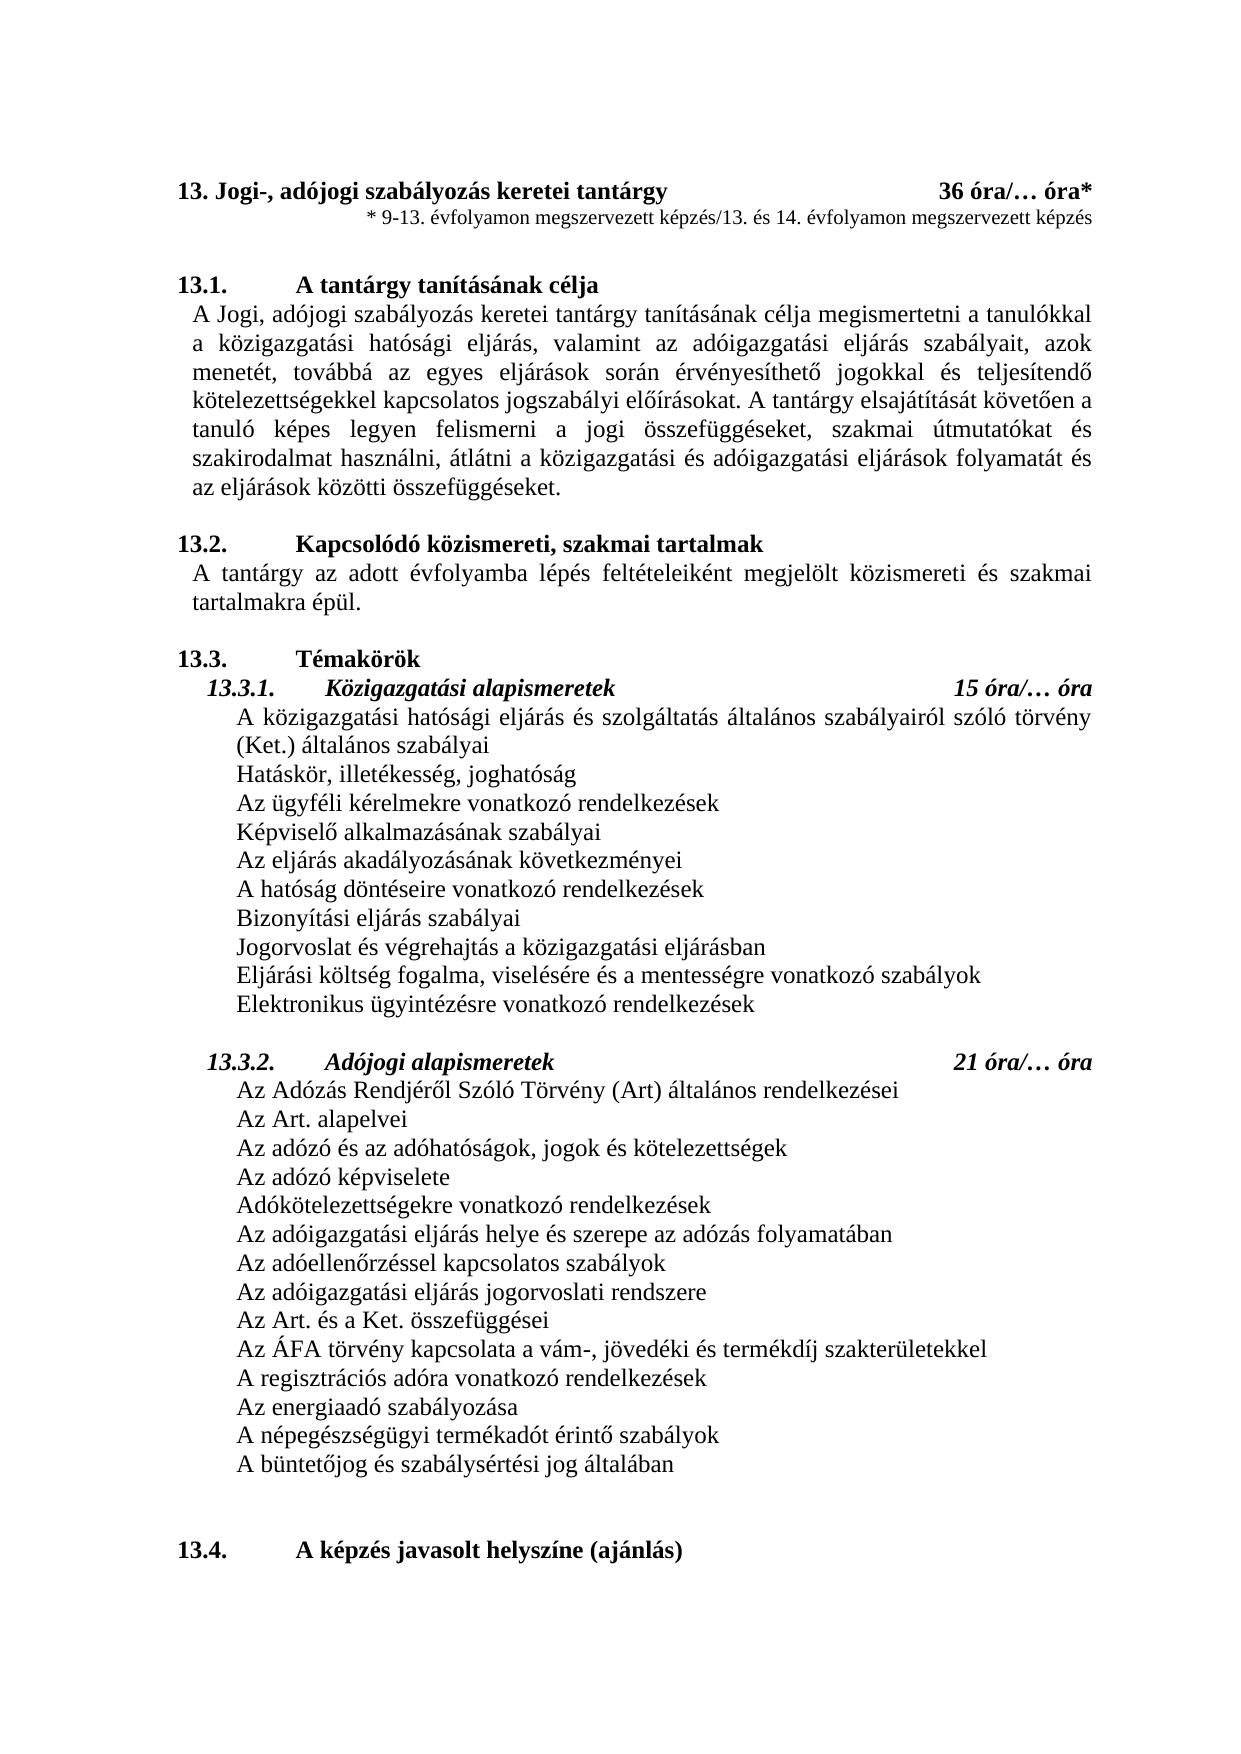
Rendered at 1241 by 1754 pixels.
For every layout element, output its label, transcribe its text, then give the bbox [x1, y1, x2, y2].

list Témakörök [177, 644, 1093, 673]
text Bizonyítási eljárás szabályai [236, 903, 1093, 932]
text Elektronikus ügyintézésre vonatkozó rendelkezések [236, 989, 1093, 1018]
text A regisztrációs adóra vonatkozó rendelkezések [236, 1363, 1093, 1392]
text Adókötelezettségekre vonatkozó rendelkezések [236, 1190, 1093, 1219]
text Az adózó képviselete [236, 1162, 1093, 1190]
text Eljárási költség fogalma, viselésére és a mentességre vonatkozó szabályok [236, 960, 1093, 989]
text A hatóság döntéseire vonatkozó rendelkezések [236, 874, 1093, 903]
list Kapcsolódó közismereti, szakmai tartalmak [177, 529, 1093, 558]
text A népegészségügyi termékadót érintő szabályok [236, 1420, 1093, 1449]
text A Jogi, adójogi szabályozás keretei tantárgy tanításának célja megismertetni a tanulókkal a közigazgatási hatósági eljárás, valamint az adóigazgatási eljárás szabályait, azok menetét, továbbá az egyes eljárások során érvényesíthető jogokkal és teljesítendő kötelezettségekkel kapcsolatos jogszabályi előírásokat. A tantárgy elsajátítását követően a tanuló képes legyen felismerni a jogi összefüggéseket, szakmai útmutatókat és szakirodalmat használni, átlátni a közigazgatási és adóigazgatási eljárások folyamatát és az eljárások közötti összefüggéseket. [192, 299, 1093, 500]
text Az eljárás akadályozásának következményei [236, 845, 1093, 874]
text A büntetőjog és szabálysértési jog általában [236, 1449, 1093, 1478]
text Képviselő alkalmazásának szabályai [236, 817, 1093, 845]
text A tantárgy az adott évfolyamba lépés feltételeiként megjelölt közismereti és szakmai tartalmakra épül. [192, 558, 1093, 615]
text Az Art. alapelvei [236, 1104, 1093, 1133]
text Az Adózás Rendjéről Szóló Törvény (Art) általános rendelkezései [236, 1075, 1093, 1104]
list Közigazgatási alapismeretek 15 óra/… óra [207, 673, 1093, 702]
text Az adóellenőrzéssel kapcsolatos szabályok [236, 1248, 1093, 1277]
text Hatáskör, illetékesség, joghatóság [236, 759, 1093, 788]
list Jogi-, adójogi szabályozás keretei tantárgy 36 óra/… óra* [177, 176, 1093, 205]
list A tantárgy tanításának célja [177, 270, 1093, 299]
text Az ÁFA törvény kapcsolata a vám-, jövedéki és termékdíj szakterületekkel [236, 1334, 1093, 1363]
text * 9-13. évfolyamon megszervezett képzés/13. és 14. évfolyamon megszervezett képzés [148, 205, 1093, 229]
list Adójogi alapismeretek 21 óra/… óra [207, 1047, 1093, 1075]
text Az adózó és az adóhatóságok, jogok és kötelezettségek [236, 1133, 1093, 1162]
text Az ügyféli kérelmekre vonatkozó rendelkezések [236, 788, 1093, 817]
text Az adóigazgatási eljárás jogorvoslati rendszere [236, 1277, 1093, 1305]
text Az energiaadó szabályozása [236, 1392, 1093, 1420]
text Az adóigazgatási eljárás helye és szerepe az adózás folyamatában [236, 1219, 1093, 1248]
text A közigazgatási hatósági eljárás és szolgáltatás általános szabályairól szóló törvény (Ket.) általános szabályai [236, 702, 1093, 759]
text Az Art. és a Ket. összefüggései [236, 1305, 1093, 1334]
text Jogorvoslat és végrehajtás a közigazgatási eljárásban [236, 932, 1093, 960]
list A képzés javasolt helyszíne (ajánlás) [177, 1535, 1093, 1564]
